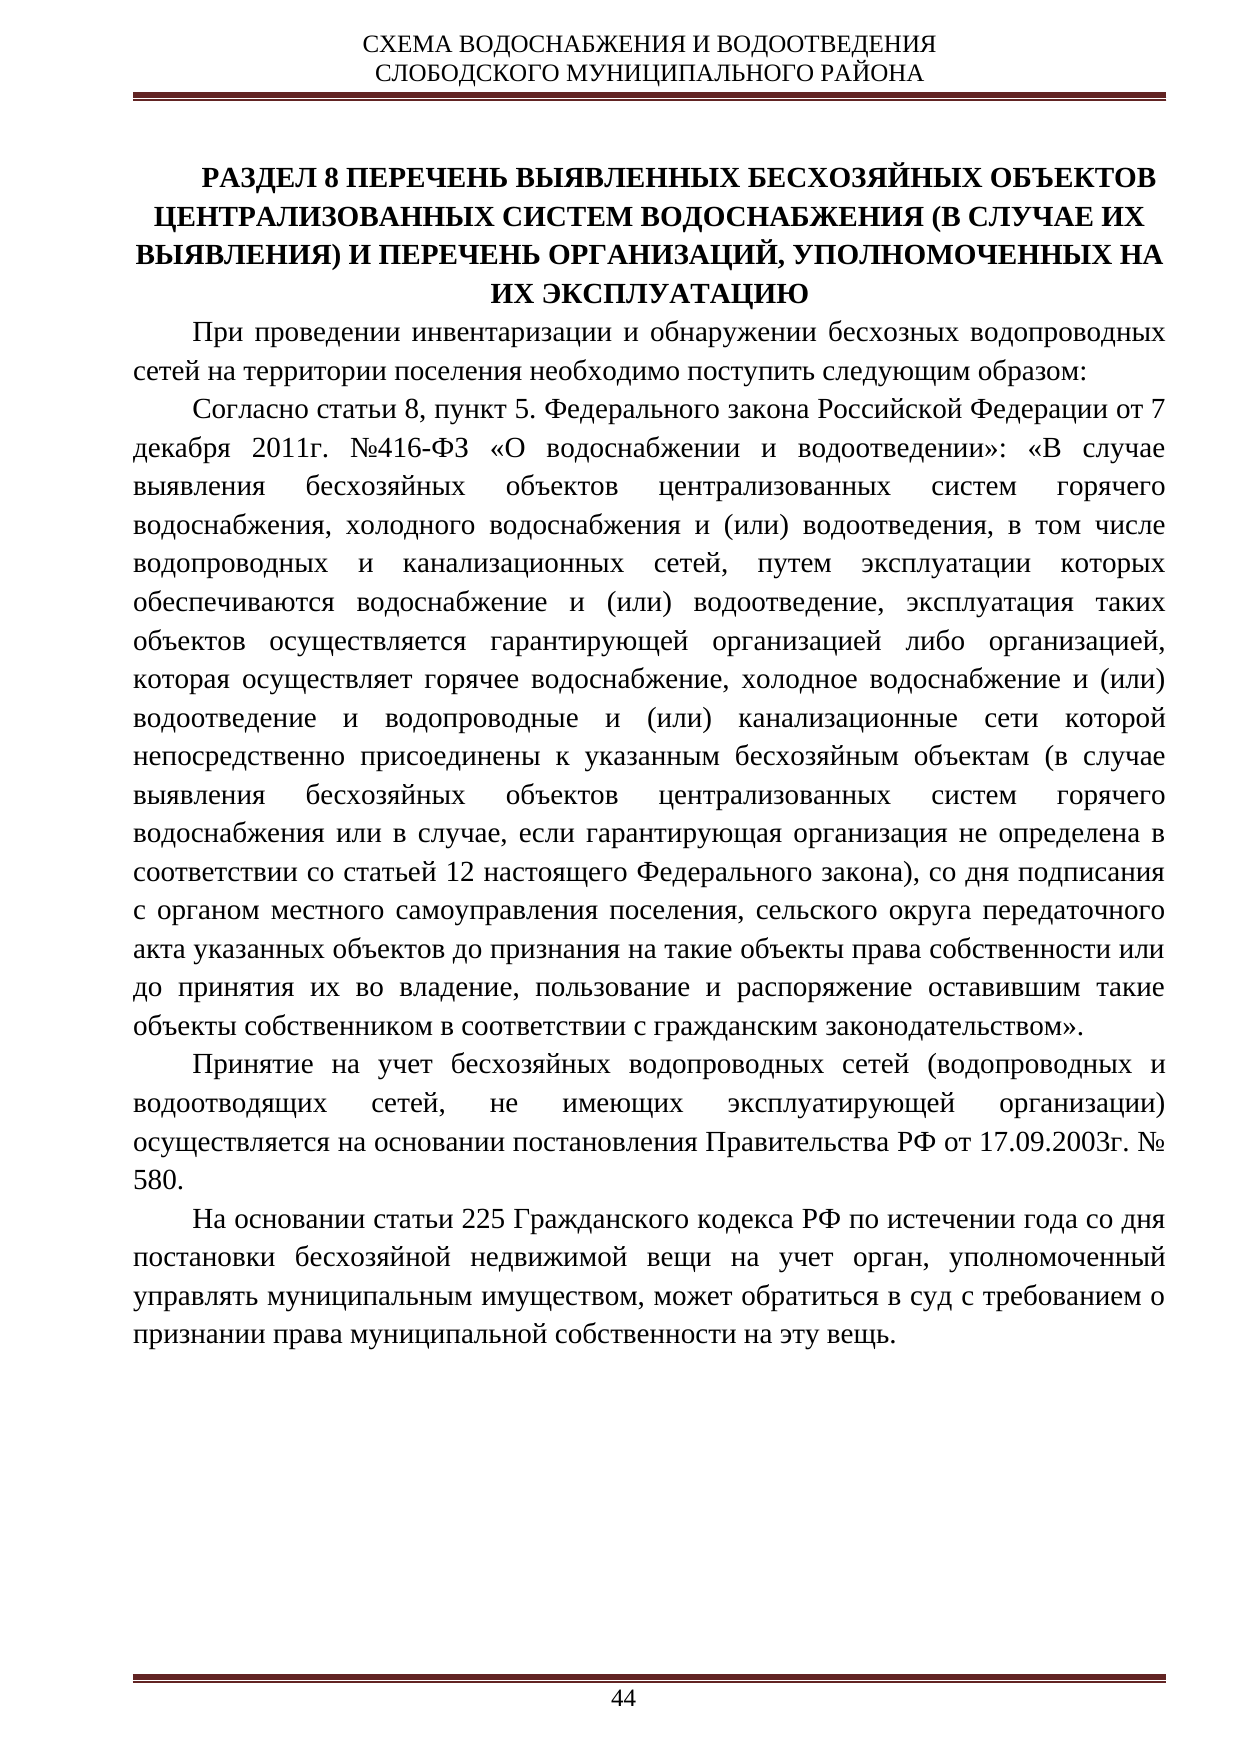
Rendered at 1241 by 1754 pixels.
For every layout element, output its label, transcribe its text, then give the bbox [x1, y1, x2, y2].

text На основании статьи 225 Гражданского кодекса РФ по истечении года со дня постановки бесхозяйной недвижимой вещи на учет орган, уполномоченный управлять муниципальным имуществом, может обратиться в суд с требованием о признании права муниципальной собственности на эту вещь. [133, 1201, 1166, 1350]
text Согласно статьи 8, пункт 5. Федерального закона Российской Федерации от 7 декабря 2011г. №416-ФЗ «О водоснабжении и водоотведении»: «В случае выявления бесхозяйных объектов централизованных систем горячего водоснабжения, холодного водоснабжения и (или) водоотведения, в том числе водопроводных и канализационных сетей, путем эксплуатации которых обеспечиваются водоснабжение и (или) водоотведение, эксплуатация таких объектов осуществляется гарантирующей организацией либо организацией, которая осуществляет горячее водоснабжение, холодное водоснабжение и (или) водоотведение и водопроводные и (или) канализационные сети которой непосредственно присоединены к указанным бесхозяйным объектам (в случае выявления бесхозяйных объектов централизованных систем горячего водоснабжения или в случае, если гарантирующая организация не определена в соответствии со статьей 12 настоящего Федерального закона), со дня подписания с органом местного самоуправления поселения, сельского округа передаточного акта указанных объектов до признания на такие объекты права собственности или до принятия их во владение, пользование и распоряжение оставившим такие объекты собственником в соответствии с гражданским законодательством». [133, 391, 1166, 1042]
subtitle РАЗДЕЛ 8 ПЕРЕЧЕНЬ ВЫЯВЛЕННЫХ БЕСХОЗЯЙНЫХ ОБЪЕКТОВ ЦЕНТРАЛИЗОВАННЫХ СИСТЕМ ВОДОСНАБЖЕНИЯ (В СЛУЧАЕ ИХ ВЫЯВЛЕНИЯ) И ПЕРЕЧЕНЬ ОРГАНИЗАЦИЙ, УПОЛНОМОЧЕННЫХ НА ИХ ЭКСПЛУАТАЦИЮ [133, 160, 1166, 309]
text Принятие на учет бесхозяйных водопроводных сетей (водопроводных и водоотводящих сетей, не имеющих эксплуатирующей организации) осуществляется на основании постановления Правительства РФ от 17.09.2003г. № 580. [133, 1047, 1166, 1196]
text При проведении инвентаризации и обнаружении бесхозных водопроводных сетей на территории поселения необходимо поступить следующим образом: [133, 314, 1166, 386]
